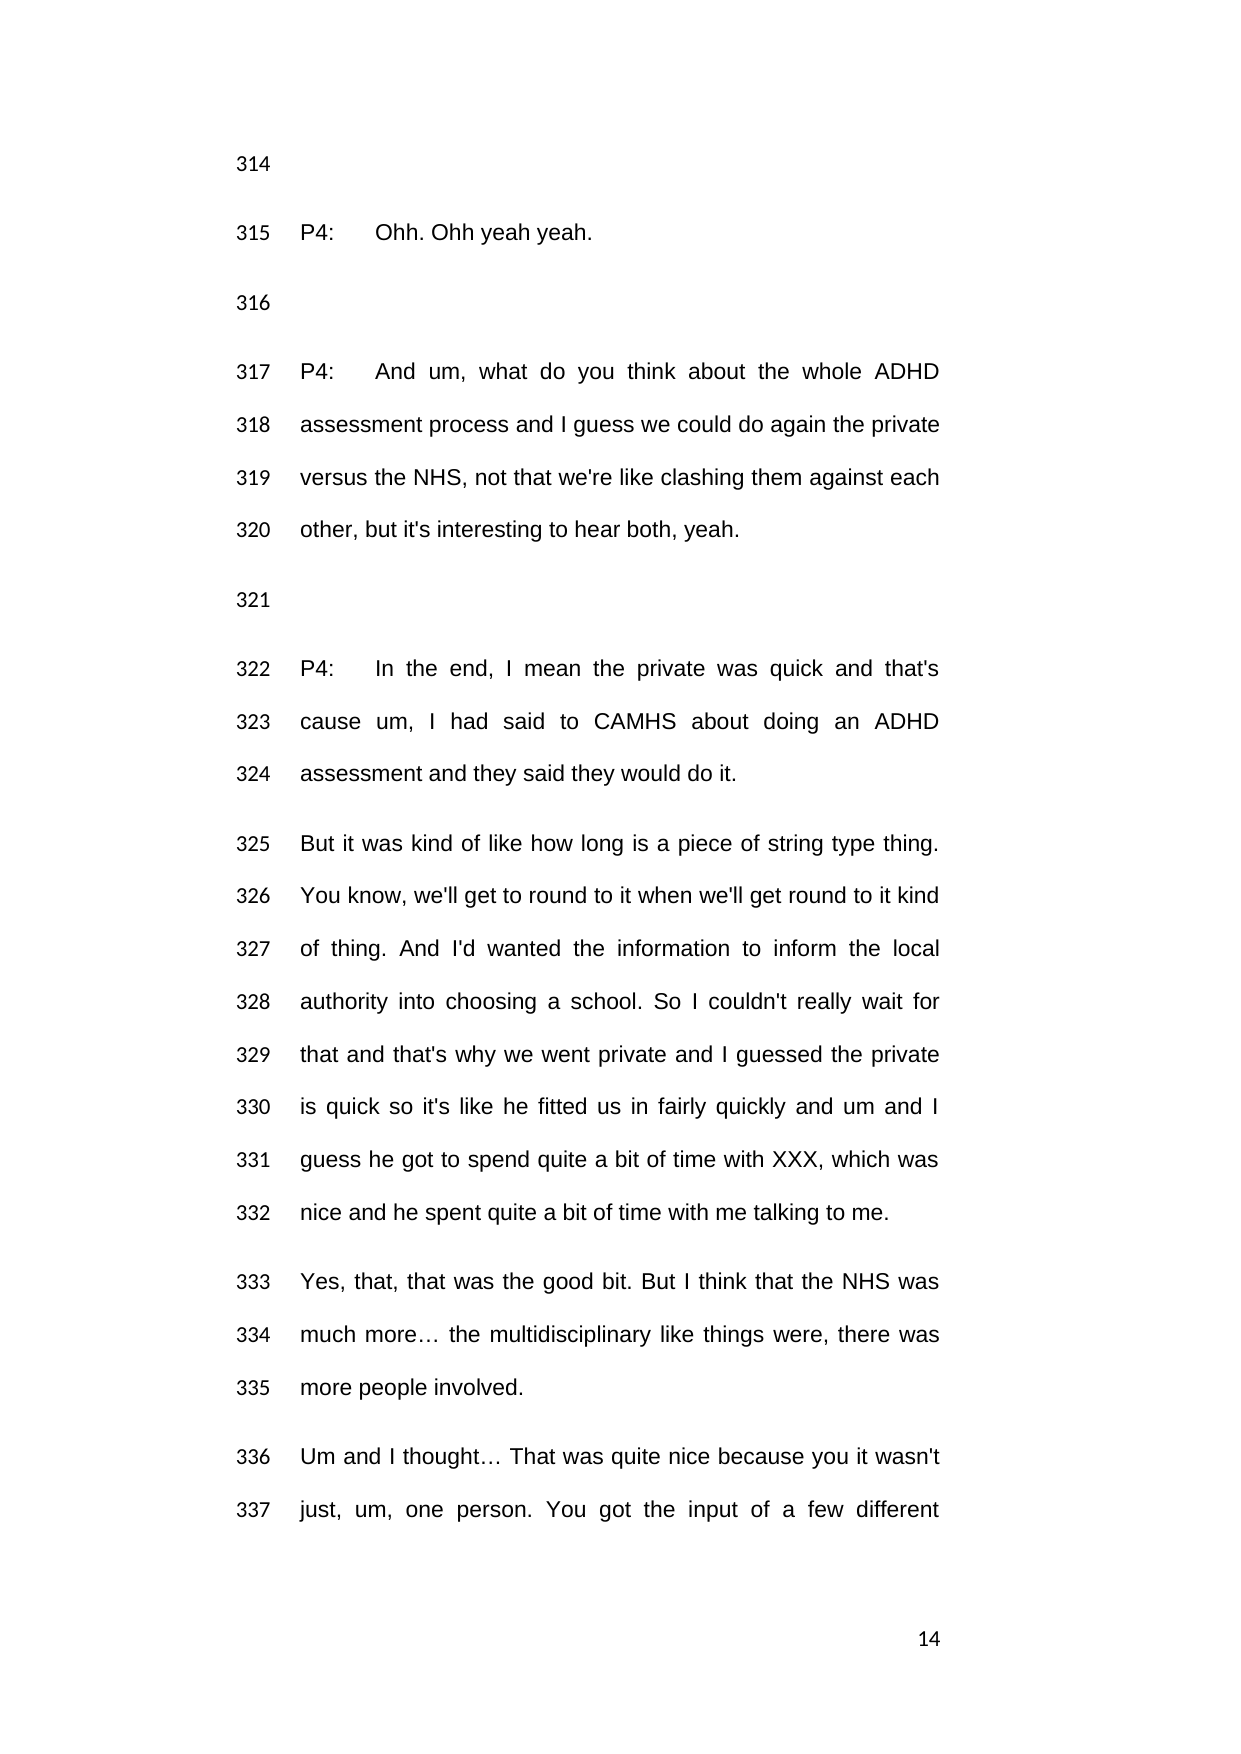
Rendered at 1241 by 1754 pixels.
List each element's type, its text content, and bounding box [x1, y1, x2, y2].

text Yes, that, that was the good bit. But I think that the NHS was much more… the multidisciplinary like things were, there was more people involved. [300, 1268, 940, 1400]
text P4: In the end, I mean the private was quick and that's cause um, I had said to CAMHS about doing an ADHD assessment and they said they would do it. [300, 655, 940, 787]
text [300, 1443, 940, 1522]
text P4: Ohh. Ohh yeah yeah. [300, 219, 940, 246]
text But it was kind of like how long is a piece of string type thing. You know, we'll get to round to it when we'll get round to it kind of thing. And I'd wanted the information to inform the local authority into choosing a school. So I couldn't really wait for that and that's why we went private and I guessed the private is quick so it's like he fitted us in fairly quickly and um and I guess he got to spend quite a bit of time with XXX, which was nice and he spent quite a bit of time with me talking to me. [300, 830, 940, 1225]
text P4: And um, what do you think about the whole ADHD assessment process and I guess we could do again the private versus the NHS, not that we're like clashing them against each other, but it's interesting to hear both, yeah. [300, 358, 940, 543]
